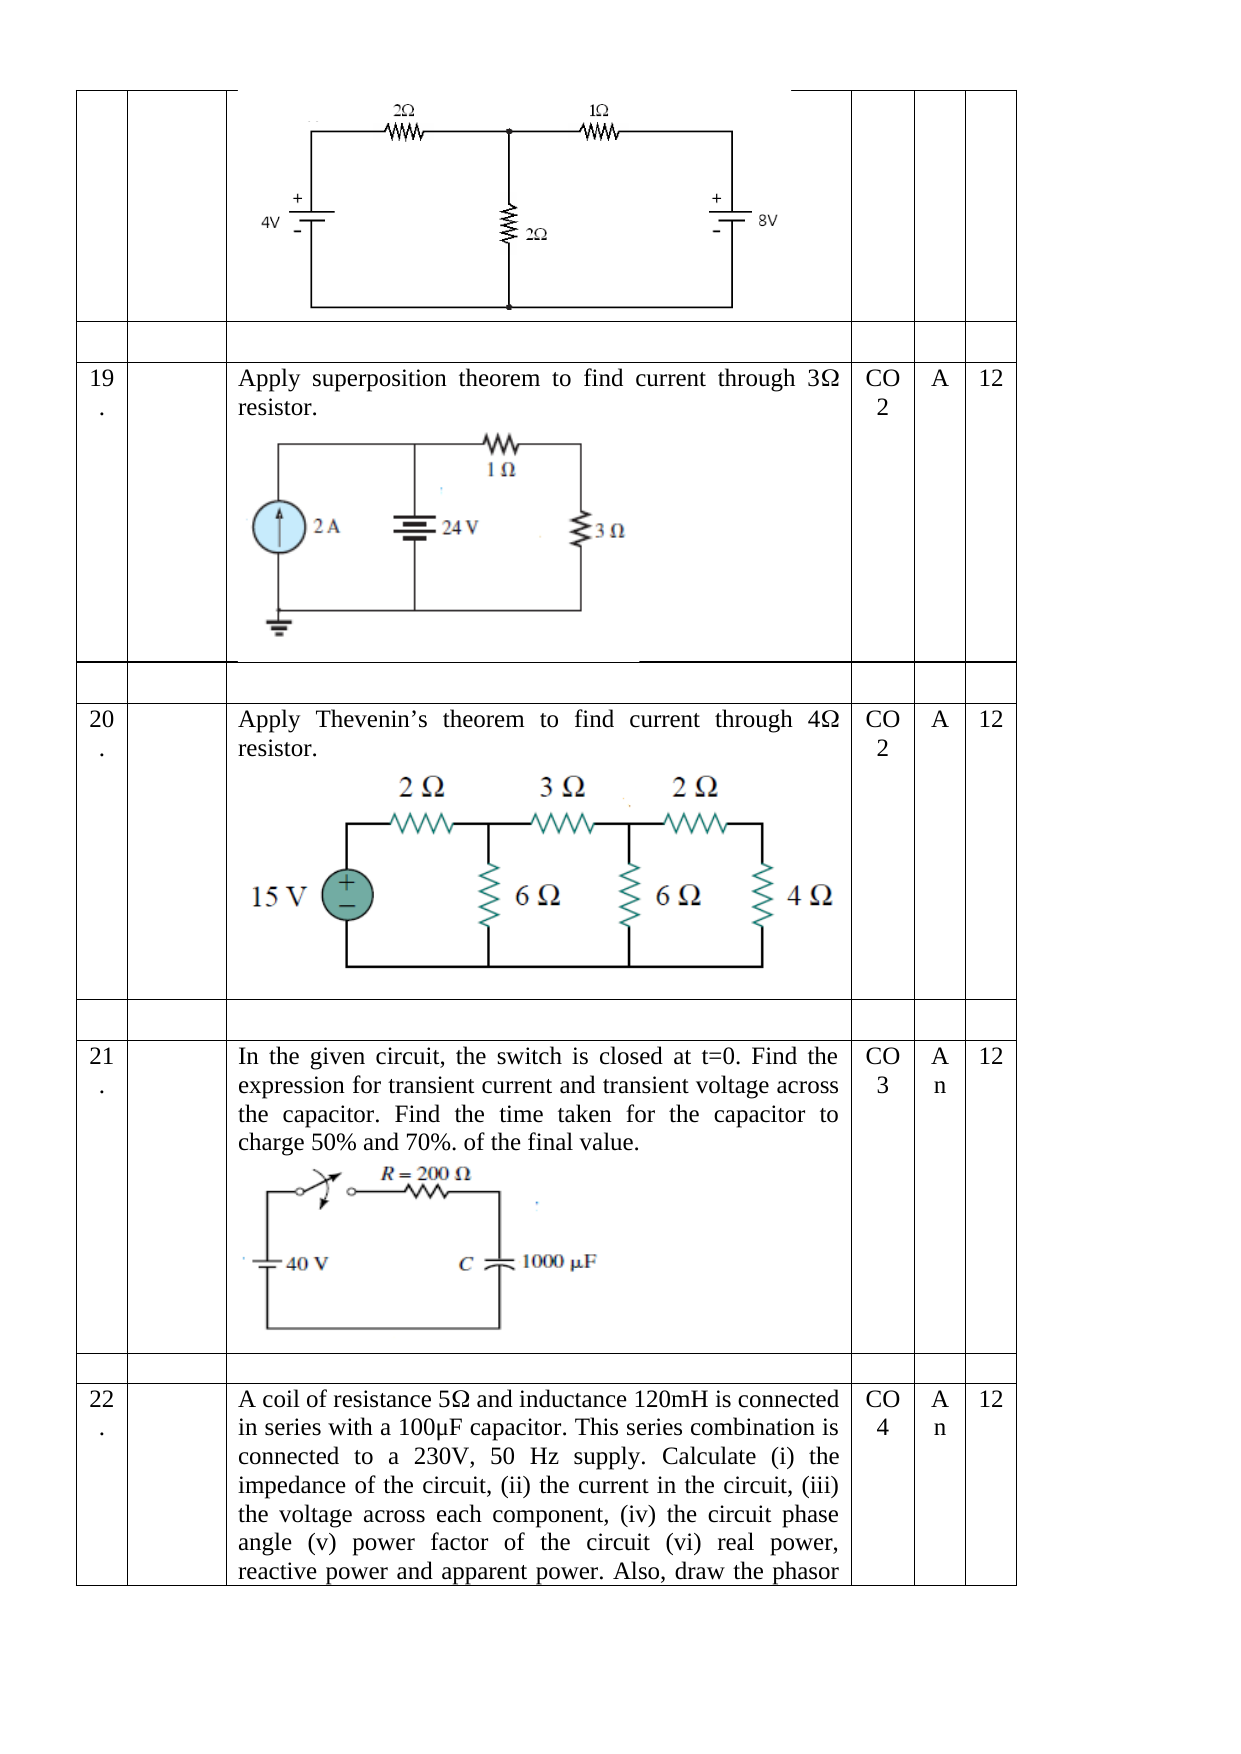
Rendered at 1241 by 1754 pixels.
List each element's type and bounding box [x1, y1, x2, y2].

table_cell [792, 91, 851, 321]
picture [237, 90, 792, 321]
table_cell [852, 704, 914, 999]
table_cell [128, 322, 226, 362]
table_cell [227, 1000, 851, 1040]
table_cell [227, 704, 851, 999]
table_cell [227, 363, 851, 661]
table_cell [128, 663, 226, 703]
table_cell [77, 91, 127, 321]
picture [237, 761, 851, 999]
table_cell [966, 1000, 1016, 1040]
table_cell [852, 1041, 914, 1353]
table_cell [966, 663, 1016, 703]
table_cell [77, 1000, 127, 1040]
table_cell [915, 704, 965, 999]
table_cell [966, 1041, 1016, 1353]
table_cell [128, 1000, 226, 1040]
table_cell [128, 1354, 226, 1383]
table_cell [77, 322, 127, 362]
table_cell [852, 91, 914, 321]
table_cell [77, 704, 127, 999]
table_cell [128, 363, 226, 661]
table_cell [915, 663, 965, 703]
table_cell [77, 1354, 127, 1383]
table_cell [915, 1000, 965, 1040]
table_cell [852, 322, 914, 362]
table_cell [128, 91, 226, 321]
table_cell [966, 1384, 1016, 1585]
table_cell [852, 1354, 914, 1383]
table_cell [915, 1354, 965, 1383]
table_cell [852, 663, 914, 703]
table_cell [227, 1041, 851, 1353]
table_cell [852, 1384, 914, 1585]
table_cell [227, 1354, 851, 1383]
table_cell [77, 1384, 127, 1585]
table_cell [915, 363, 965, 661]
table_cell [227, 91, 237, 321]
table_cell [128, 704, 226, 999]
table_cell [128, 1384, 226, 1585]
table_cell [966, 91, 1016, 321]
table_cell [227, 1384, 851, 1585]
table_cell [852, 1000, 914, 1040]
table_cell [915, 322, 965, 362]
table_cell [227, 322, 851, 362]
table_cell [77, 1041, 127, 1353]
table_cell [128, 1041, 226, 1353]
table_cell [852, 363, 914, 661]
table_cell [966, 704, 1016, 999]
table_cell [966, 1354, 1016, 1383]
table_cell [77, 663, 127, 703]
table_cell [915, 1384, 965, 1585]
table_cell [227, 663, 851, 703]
picture [237, 1156, 613, 1353]
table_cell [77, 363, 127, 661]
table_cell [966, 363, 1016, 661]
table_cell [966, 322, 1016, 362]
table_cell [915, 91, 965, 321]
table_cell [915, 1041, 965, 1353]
picture [237, 420, 640, 662]
